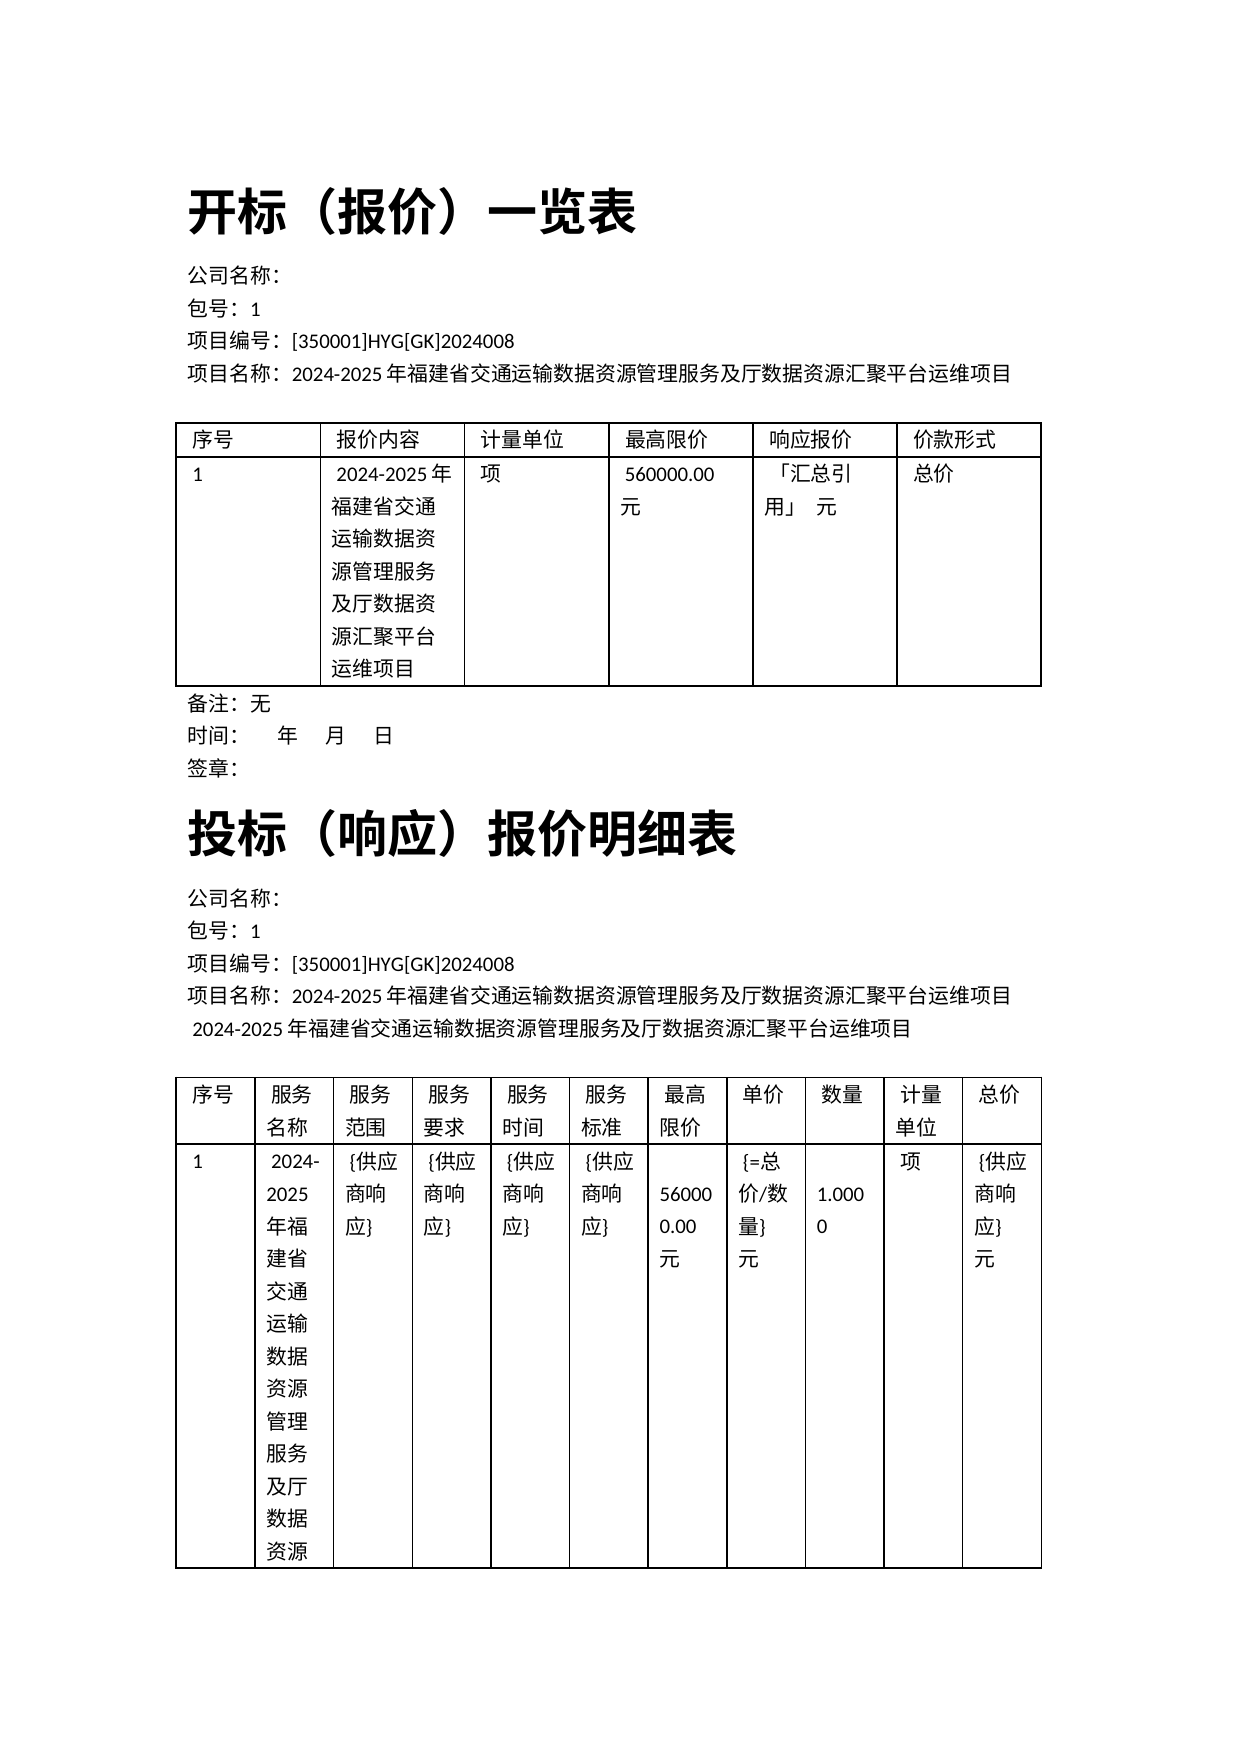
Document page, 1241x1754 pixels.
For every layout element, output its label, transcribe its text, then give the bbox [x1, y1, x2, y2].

table_cell {供应商响应} [334, 1145, 412, 1567]
table_cell 560000.00 元 [610, 458, 752, 685]
table_header 序号 [177, 1078, 254, 1143]
table_header 计量单位 [885, 1078, 962, 1143]
table_header 服务名称 [256, 1078, 333, 1143]
text 签章： [187, 752, 1053, 784]
table_header 报价内容 [321, 424, 464, 456]
table_cell {供应商响应} [413, 1145, 490, 1567]
table_cell 项 [885, 1145, 962, 1567]
text 项目名称：2024-2025年福建省交通运输数据资源管理服务及厅数据资源汇聚平台运维项目 [187, 357, 1053, 389]
table_header 服务时间 [492, 1078, 569, 1143]
text 公司名称： [187, 259, 1053, 292]
table_cell 1.0000 [806, 1145, 883, 1567]
table_header 计量单位 [465, 424, 608, 456]
table_cell {供应商响应} [492, 1145, 569, 1567]
text 投标（响应）报价明细表 [187, 784, 1053, 882]
table_header 总价 [963, 1078, 1041, 1143]
text 项目编号：[350001]HYG[GK]2024008 [187, 324, 1053, 357]
table_cell 560000.00 元 [649, 1145, 726, 1567]
table_cell {=总价/数量} 元 [728, 1145, 805, 1567]
table_header 服务范围 [334, 1078, 412, 1143]
table_header 响应报价 [754, 424, 896, 456]
table_cell 总价 [898, 458, 1040, 685]
text 包号：1 [187, 292, 1053, 324]
table_header 单价 [728, 1078, 805, 1143]
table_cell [256, 1145, 333, 1567]
table_header 最高限价 [649, 1078, 726, 1143]
table_cell 1 [177, 458, 320, 685]
text 时间： 年 月 日 [187, 719, 1053, 752]
table_cell 1 [177, 1145, 254, 1567]
text 公司名称： [187, 882, 1053, 914]
table_header 服务标准 [570, 1078, 647, 1143]
table_cell {供应商响应} 元 [963, 1145, 1041, 1567]
text 开标（报价）一览表 [187, 162, 1053, 259]
table_header 服务要求 [413, 1078, 490, 1143]
table_header 价款形式 [898, 424, 1040, 456]
table_header 最高限价 [610, 424, 752, 456]
text 项目编号：[350001]HYG[GK]2024008 [187, 947, 1053, 979]
text 2024-2025年福建省交通运输数据资源管理服务及厅数据资源汇聚平台运维项目 [187, 1012, 1053, 1044]
table_cell 项 [465, 458, 608, 685]
table_header 序号 [177, 424, 320, 456]
table_cell 「汇总引用」 元 [754, 458, 896, 685]
text 项目名称：2024-2025年福建省交通运输数据资源管理服务及厅数据资源汇聚平台运维项目 [187, 979, 1053, 1012]
table_cell {供应商响应} [570, 1145, 647, 1567]
text 包号：1 [187, 914, 1053, 947]
table_cell 2024-2025年福建省交通运输数据资源管理服务及厅数据资源汇聚平台运维项目 [321, 458, 464, 685]
text 备注：无 [187, 687, 1053, 719]
table_header 数量 [806, 1078, 883, 1143]
